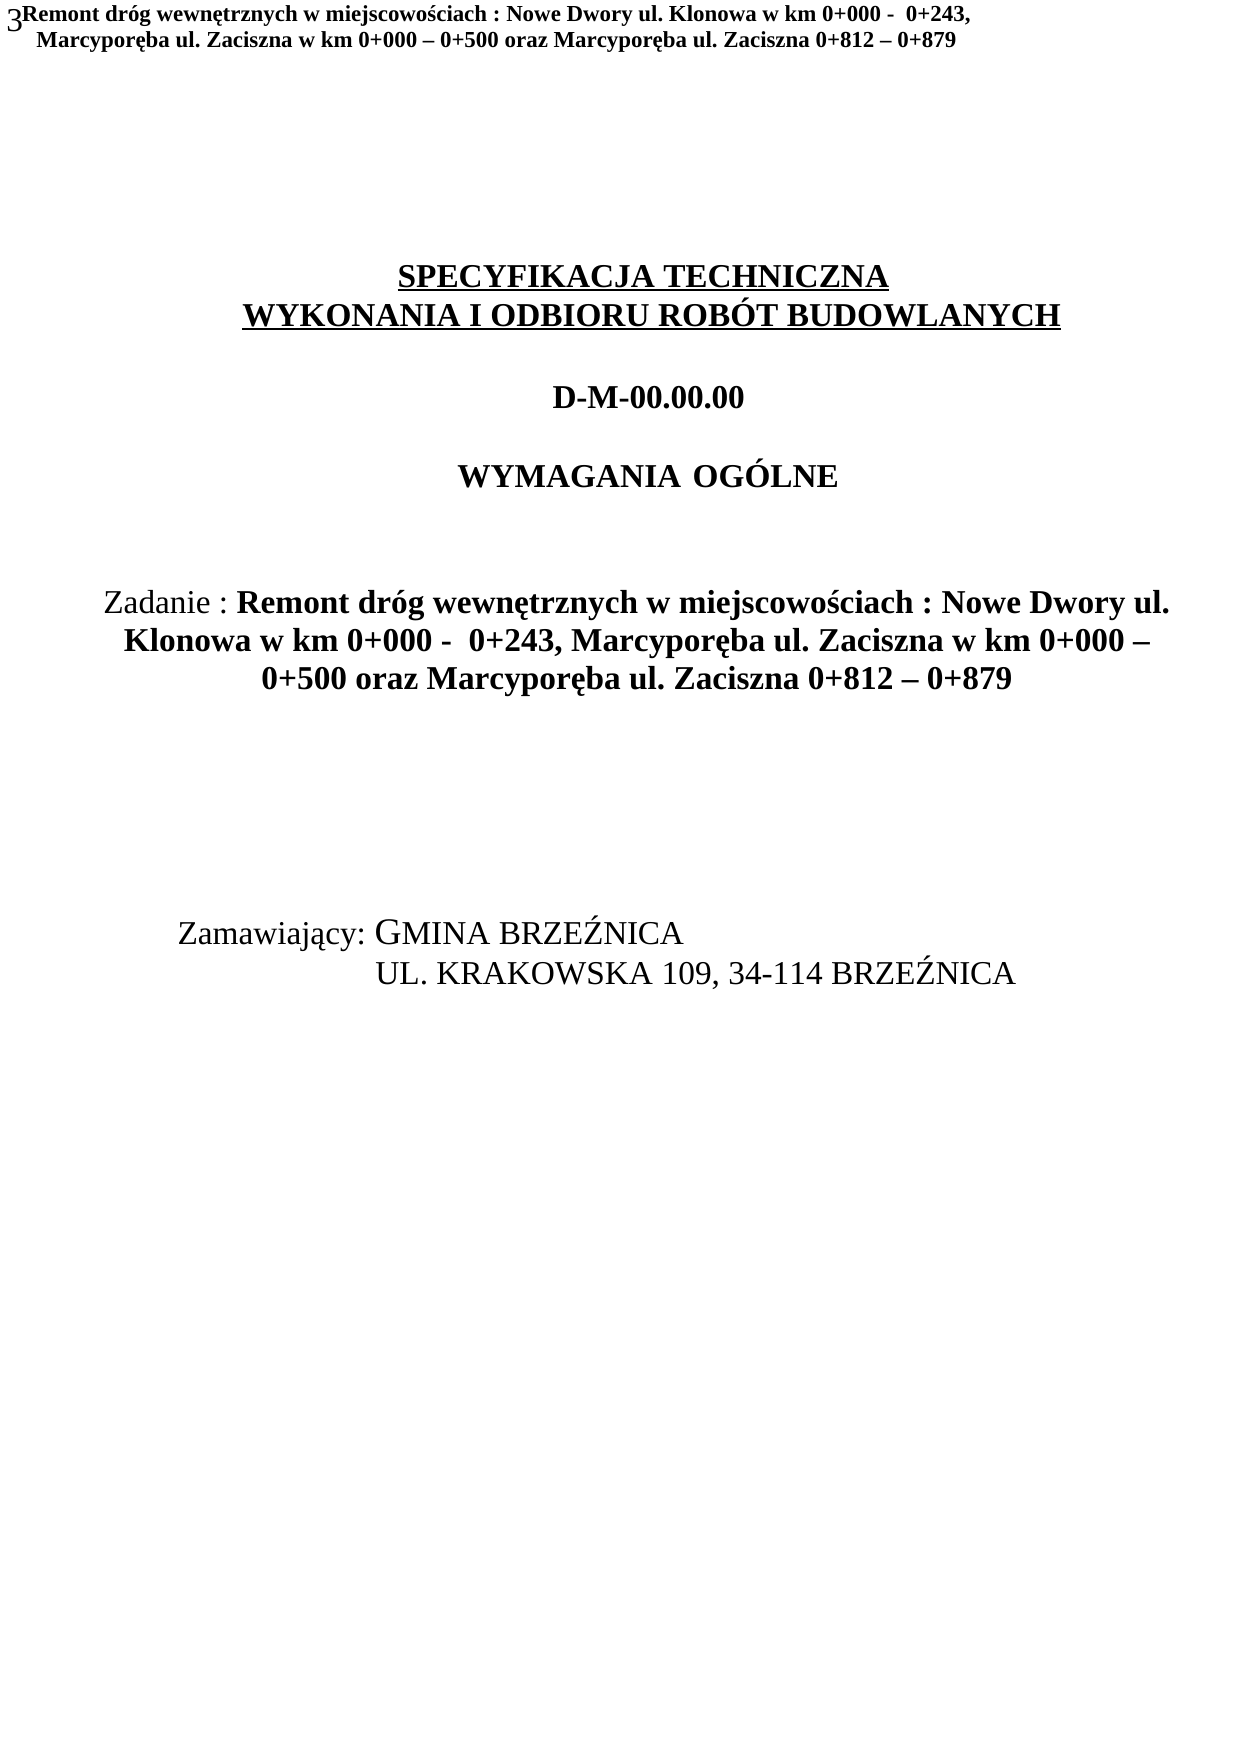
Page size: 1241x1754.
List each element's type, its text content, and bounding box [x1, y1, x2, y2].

subtitle UL. KRAKOWSKA 109, 34-114 BRZEŹNICA [375, 953, 1178, 992]
text Zamawiający: GMINA BRZEŹNICA [177, 909, 1178, 952]
text D-M-00.00.00 WYMAGANIA OGÓLNE [457, 378, 930, 494]
text Zadanie : Remont dróg wewnętrznych w miejscowościach : Nowe Dwory ul. Klonowa w km 0+000 - 0+243, Marcyporęba ul. Zaciszna w km 0+000 – 0+500 oraz Marcyporęba ul. Zaciszna 0+812 – 0+879 [96, 582, 1178, 697]
subtitle SPECYFIKACJA TECHNICZNA WYKONANIA I ODBIORU ROBÓT BUDOWLANYCH [242, 256, 1103, 333]
